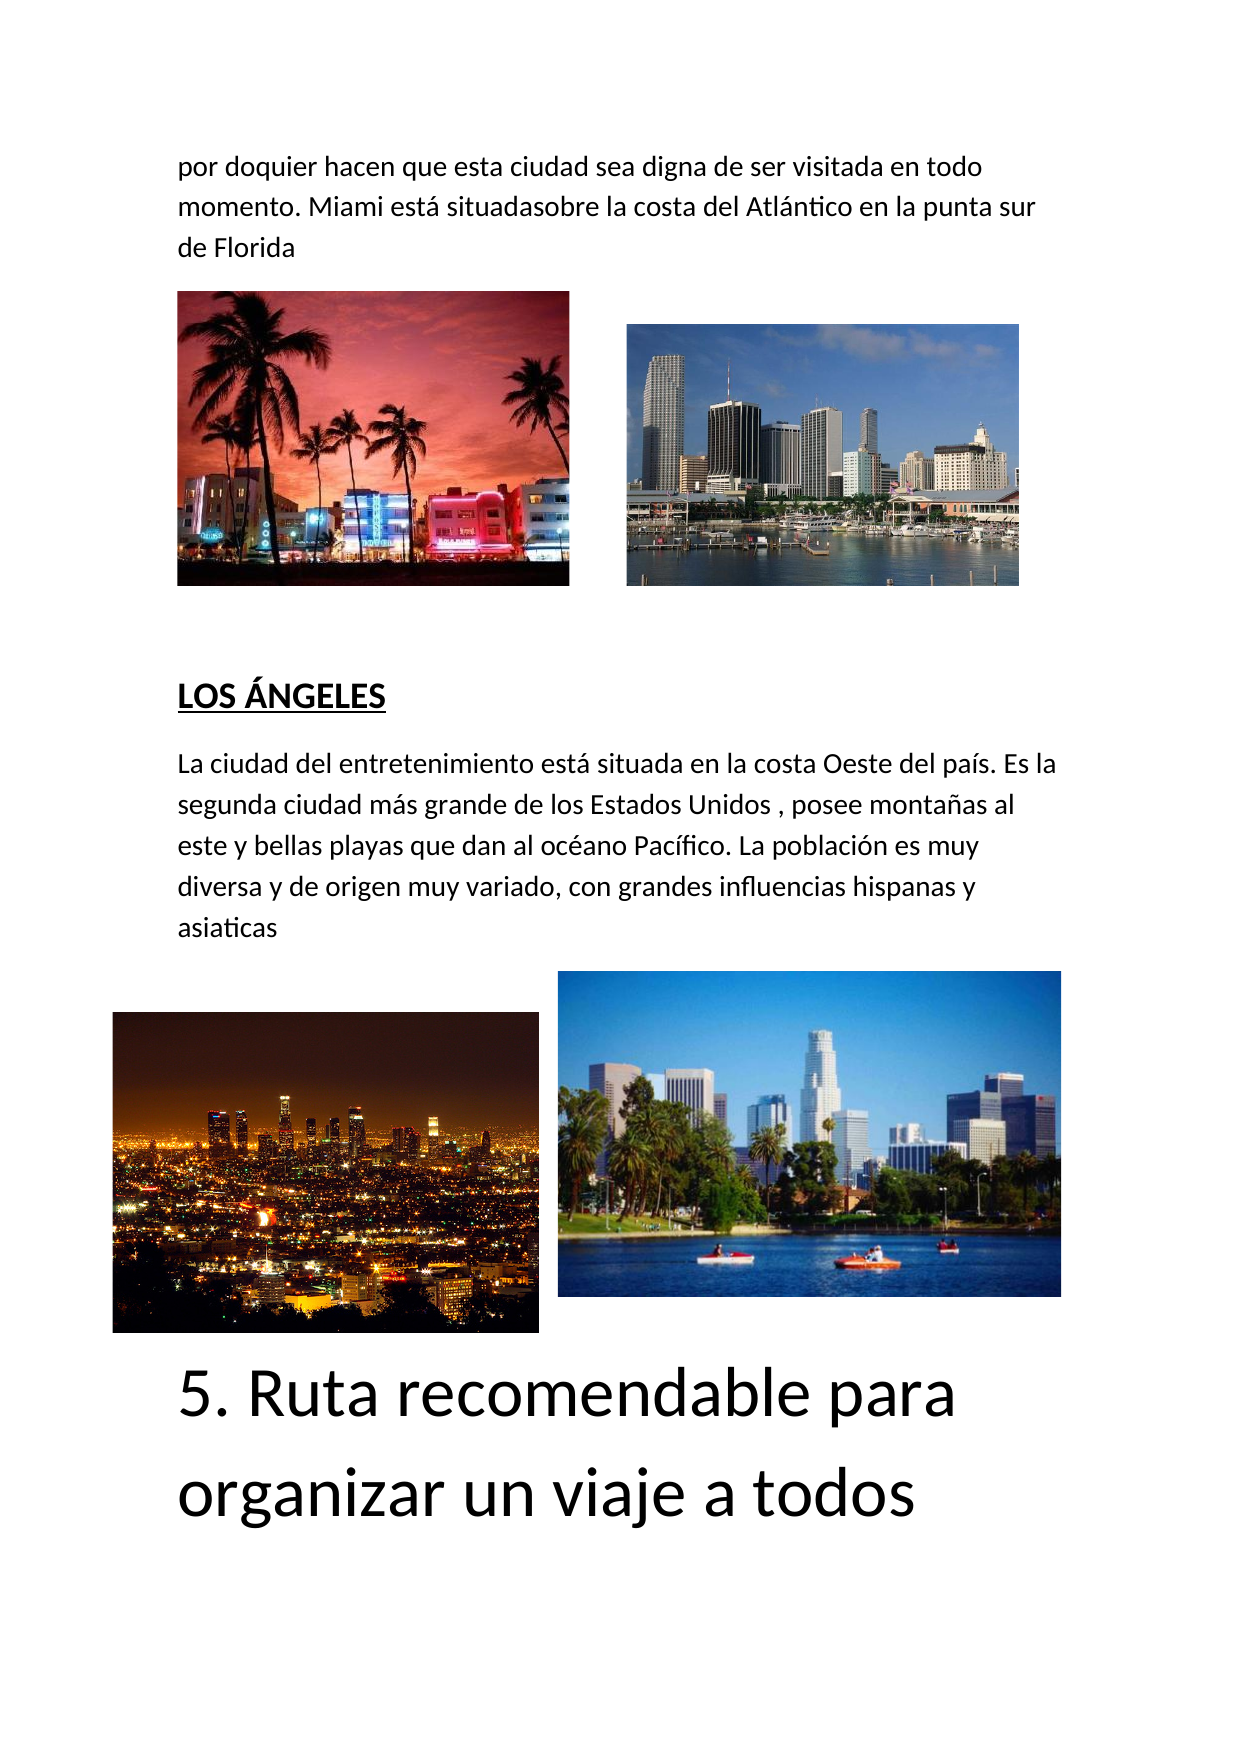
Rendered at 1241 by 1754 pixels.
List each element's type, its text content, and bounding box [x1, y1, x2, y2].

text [177, 148, 1063, 265]
text LOS ÁNGELES [177, 672, 1063, 718]
picture [626, 324, 1019, 586]
picture [557, 971, 1062, 1297]
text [177, 1348, 1063, 1534]
picture [112, 1012, 539, 1333]
picture [177, 291, 570, 586]
text La ciudad del entretenimiento está situada en la costa Oeste del país. Es la segunda ciudad más grande de los Estados Unidos , posee montañas al este y bellas playas que dan al océano Pacífico. La población es muy diversa y de origen muy variado, con grandes influencias hispanas y asiaticas [177, 745, 1063, 945]
